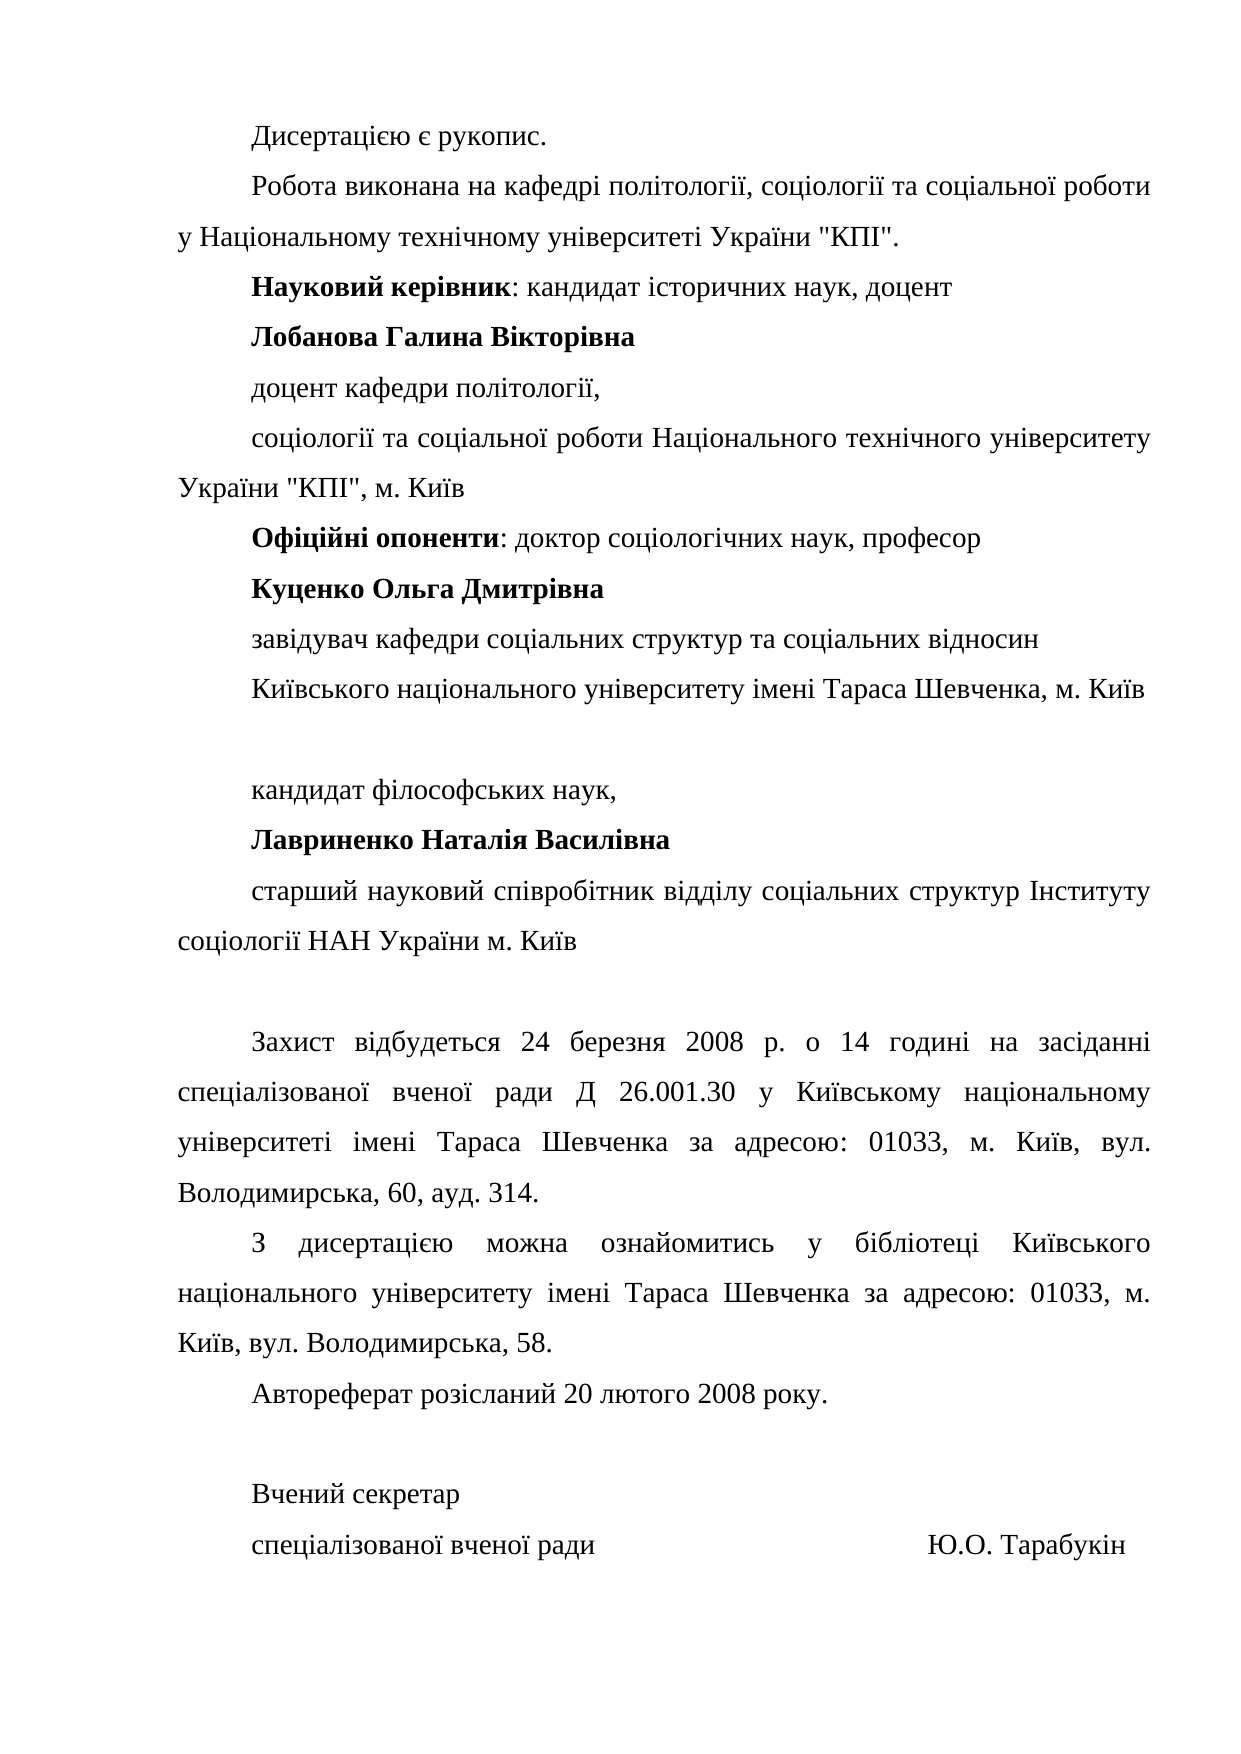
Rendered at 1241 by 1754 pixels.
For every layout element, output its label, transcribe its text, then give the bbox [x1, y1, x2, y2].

text Захист відбудеться 24 березня 2008 р. о 14 годині на засіданні спеціалізованої вченої ради Д 26.001.30 у Київському національному університеті імені Тараса Шевченка за адресою: 01033, м. Київ, вул. Володимирська, 60, ауд. 314. [177, 1024, 1152, 1208]
text Автореферат розісланий 20 лютого 2008 року. [177, 1376, 1152, 1409]
text кандидат філософських наук, [177, 772, 1152, 806]
text спеціалізованої вченої ради Ю.О. Тарабукін [177, 1527, 1152, 1560]
text Науковий керівник: кандидат історичних наук, доцент [177, 269, 1152, 303]
text Робота виконана на кафедрі політології, соціології та соціальної роботи у Національному технічному університеті України "КПІ". [177, 168, 1152, 252]
text З дисертацією можна ознайомитись у бібліотеці Київського національного університету імені Тараса Шевченка за адресою: 01033, м. Київ, вул. Володимирська, 58. [177, 1225, 1152, 1359]
text завідувач кафедри соціальних структур та соціальних відносин [177, 621, 1152, 655]
text доцент кафедри політології, [177, 370, 1152, 403]
text Вчений секретар [177, 1477, 1152, 1510]
text Лавриненко Наталія Василівна [177, 822, 1152, 856]
text Куценко Ольга Дмитрівна [177, 571, 1152, 604]
text соціології та соціальної роботи Національного технічного університету України "КПІ", м. Київ [177, 420, 1152, 504]
text Київського національного університету імені Тараса Шевченка, м. Київ [177, 672, 1152, 705]
text Офіційні опоненти: доктор соціологічних наук, професор [177, 521, 1152, 554]
text старший науковий співробітник відділу соціальних структур Інституту соціології НАН України м. Київ [177, 873, 1152, 957]
text Лобанова Галина Вікторівна [177, 319, 1152, 353]
text Дисертацією є рукопис. [177, 118, 1152, 152]
